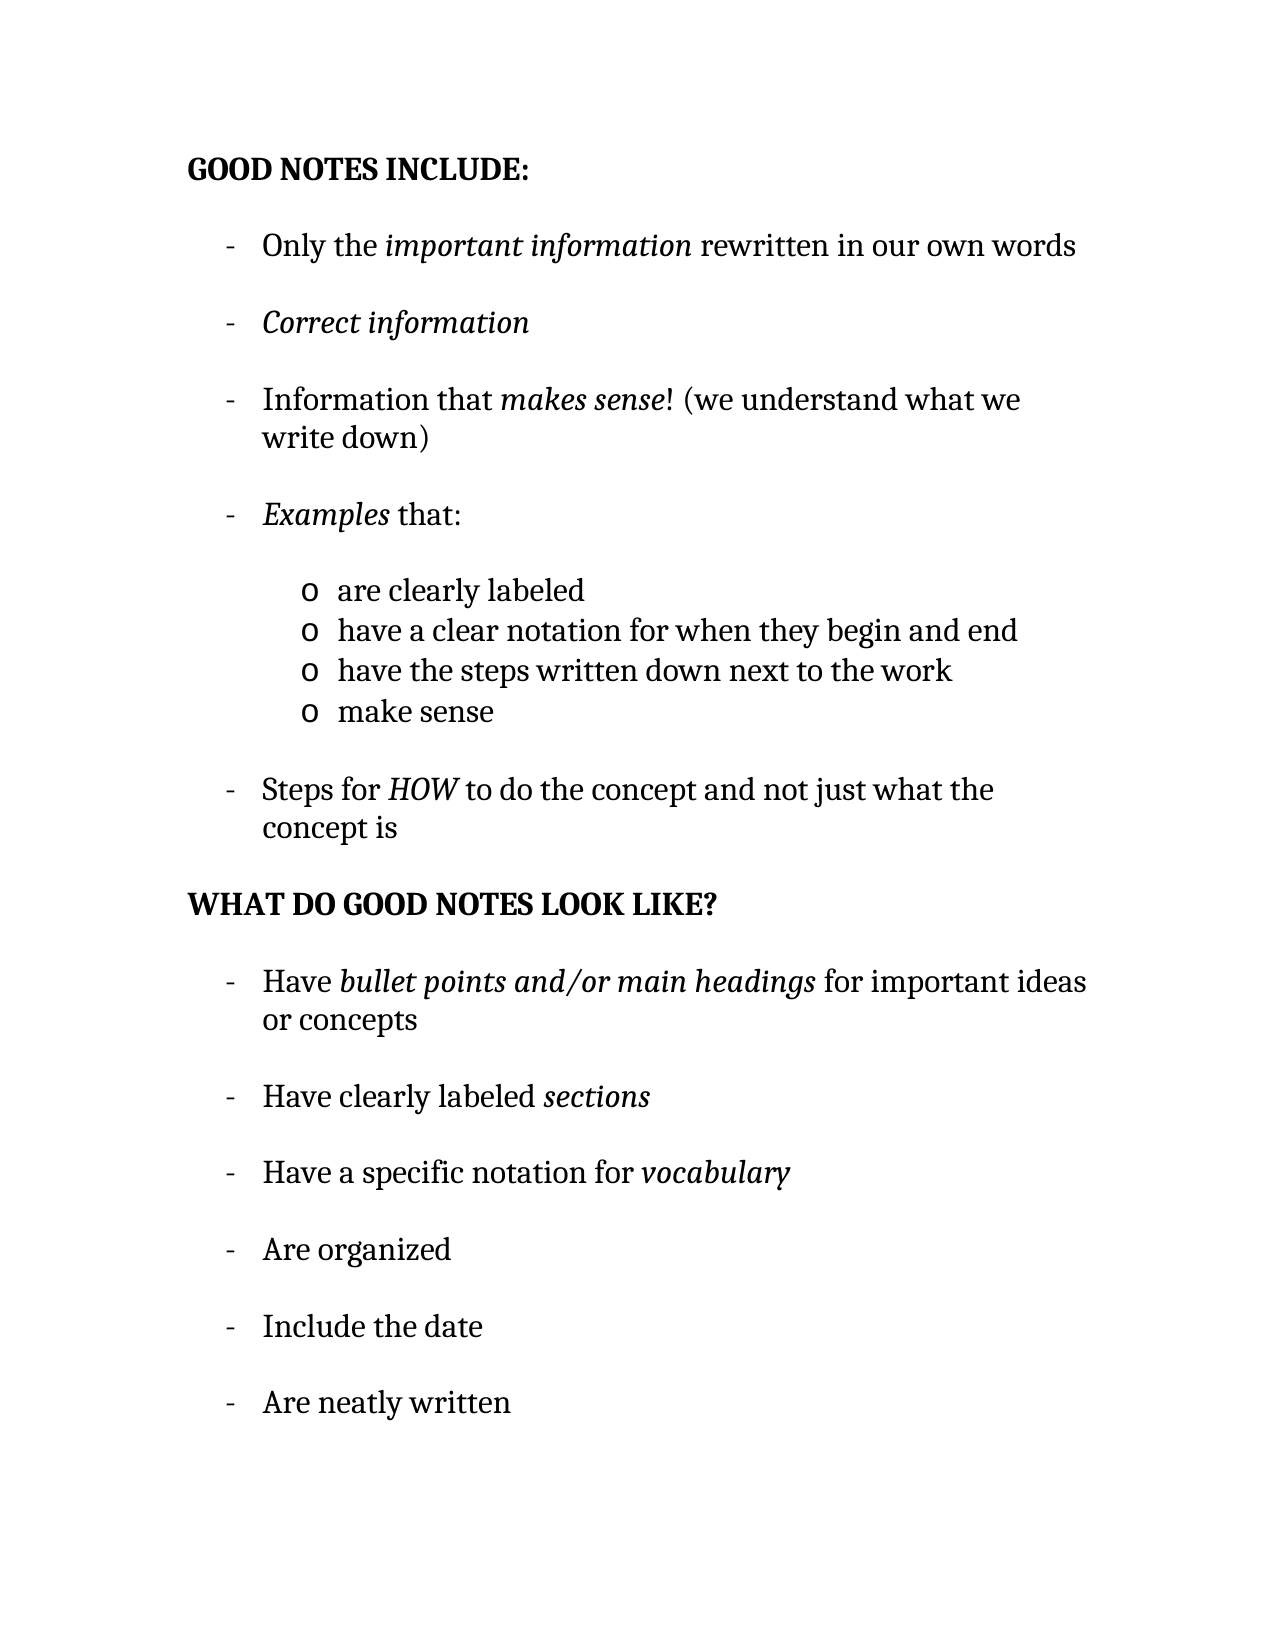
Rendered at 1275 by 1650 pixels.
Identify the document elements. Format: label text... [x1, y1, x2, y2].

list Have clearly labeled sections [225, 1077, 1087, 1115]
list have a clear notation for when they begin and end [300, 612, 1087, 652]
list make sense [300, 692, 1087, 732]
text GOOD NOTES INCLUDE: [187, 150, 1087, 188]
text WHAT DO GOOD NOTES LOOK LIKE? [187, 885, 1087, 924]
list Information that makes sense! (we understand what we write down) [225, 380, 1087, 457]
list Steps for HOW to do the concept and not just what the concept is [225, 770, 1087, 847]
list are clearly labeled [300, 572, 1087, 612]
list have the steps written down next to the work [300, 652, 1087, 692]
list Have bullet points and/or main headings for important ideas or concepts [225, 962, 1087, 1039]
list Examples that: [225, 495, 1087, 533]
list Correct information [225, 303, 1087, 342]
list Are neatly written [225, 1384, 1087, 1422]
list Include the date [225, 1307, 1087, 1345]
list Have a specific notation for vocabulary [225, 1154, 1087, 1192]
list Only the important information rewritten in our own words [225, 227, 1087, 265]
list Are organized [225, 1230, 1087, 1269]
